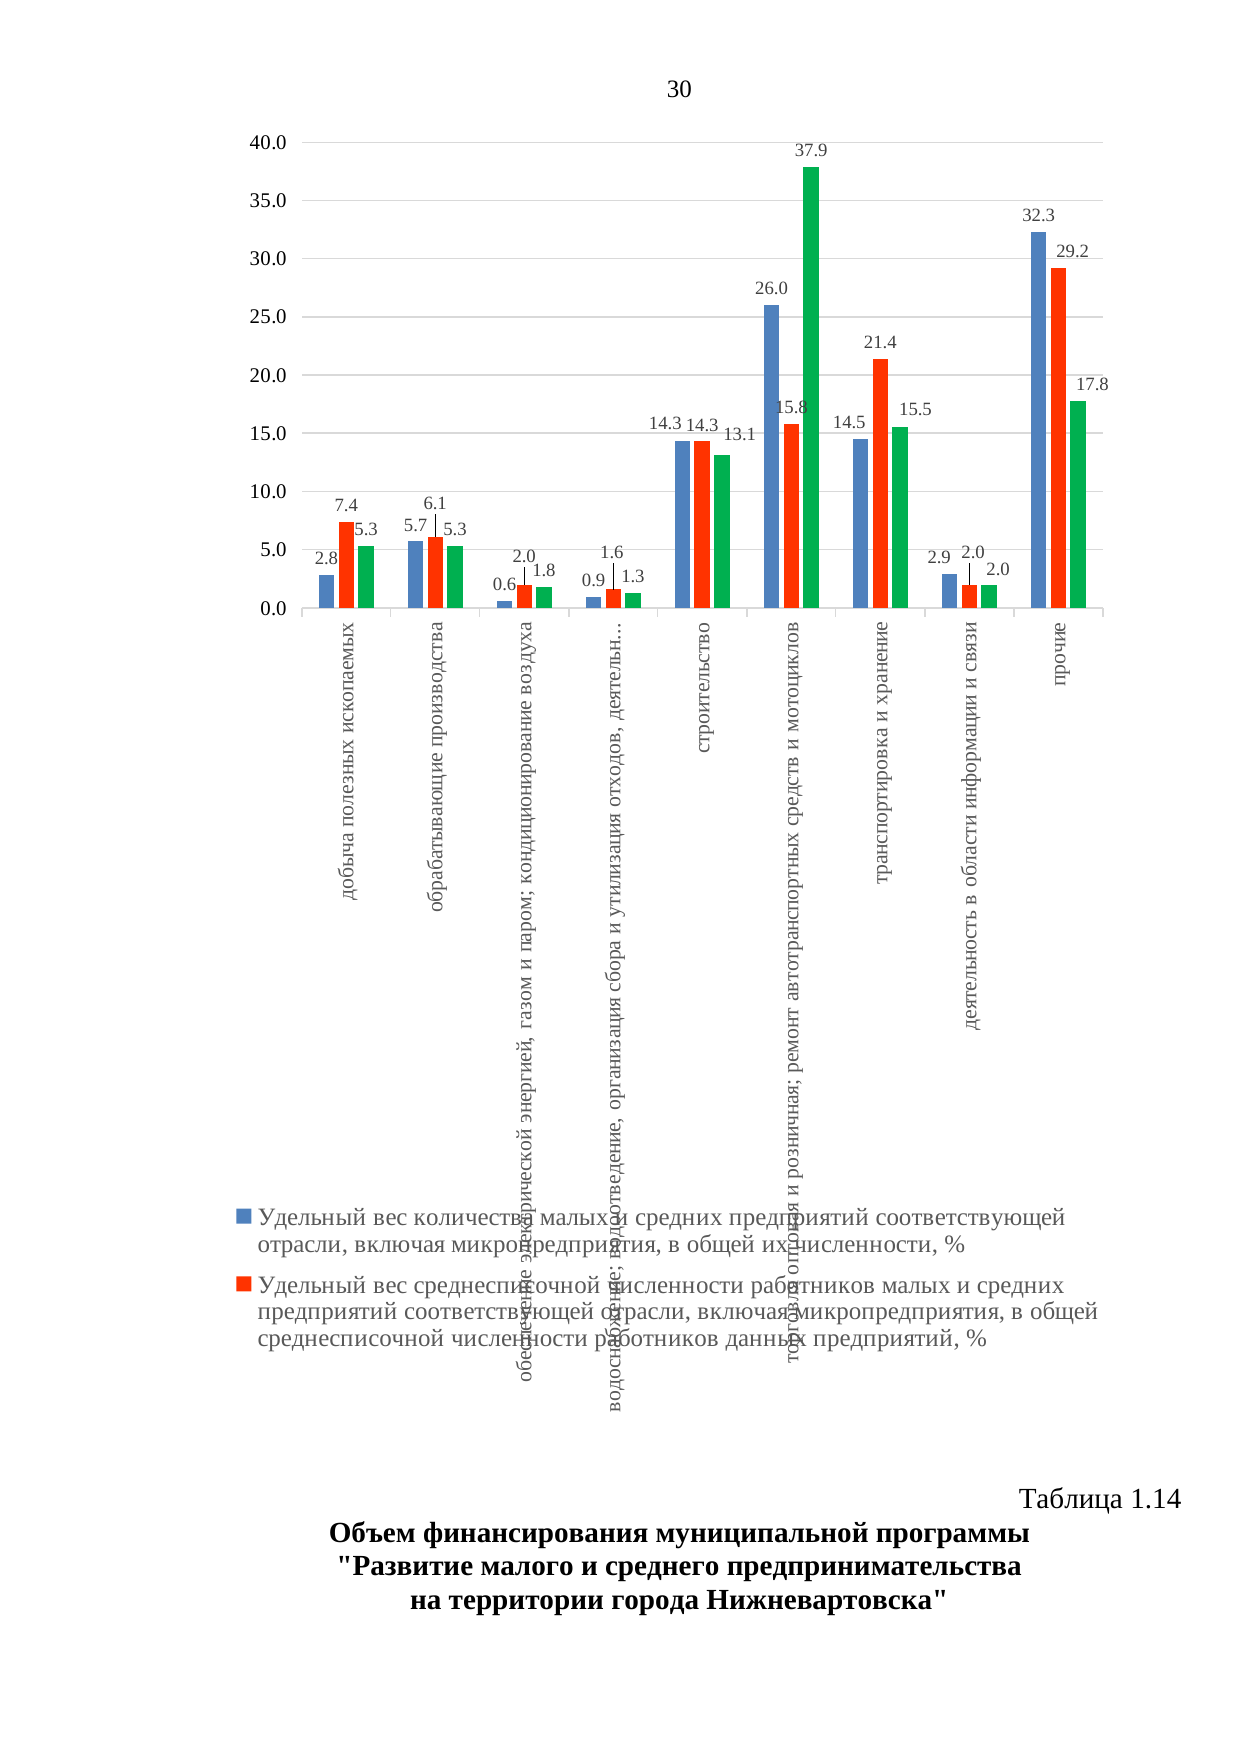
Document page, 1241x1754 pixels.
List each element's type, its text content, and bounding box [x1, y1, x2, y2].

text Объем финансирования муниципальной программы [177, 1515, 1181, 1548]
text на территории города Нижневартовска" [177, 1582, 1181, 1616]
text "Развитие малого и среднего предпринимательства [177, 1548, 1181, 1582]
text Таблица 1.14 [177, 1481, 1181, 1515]
